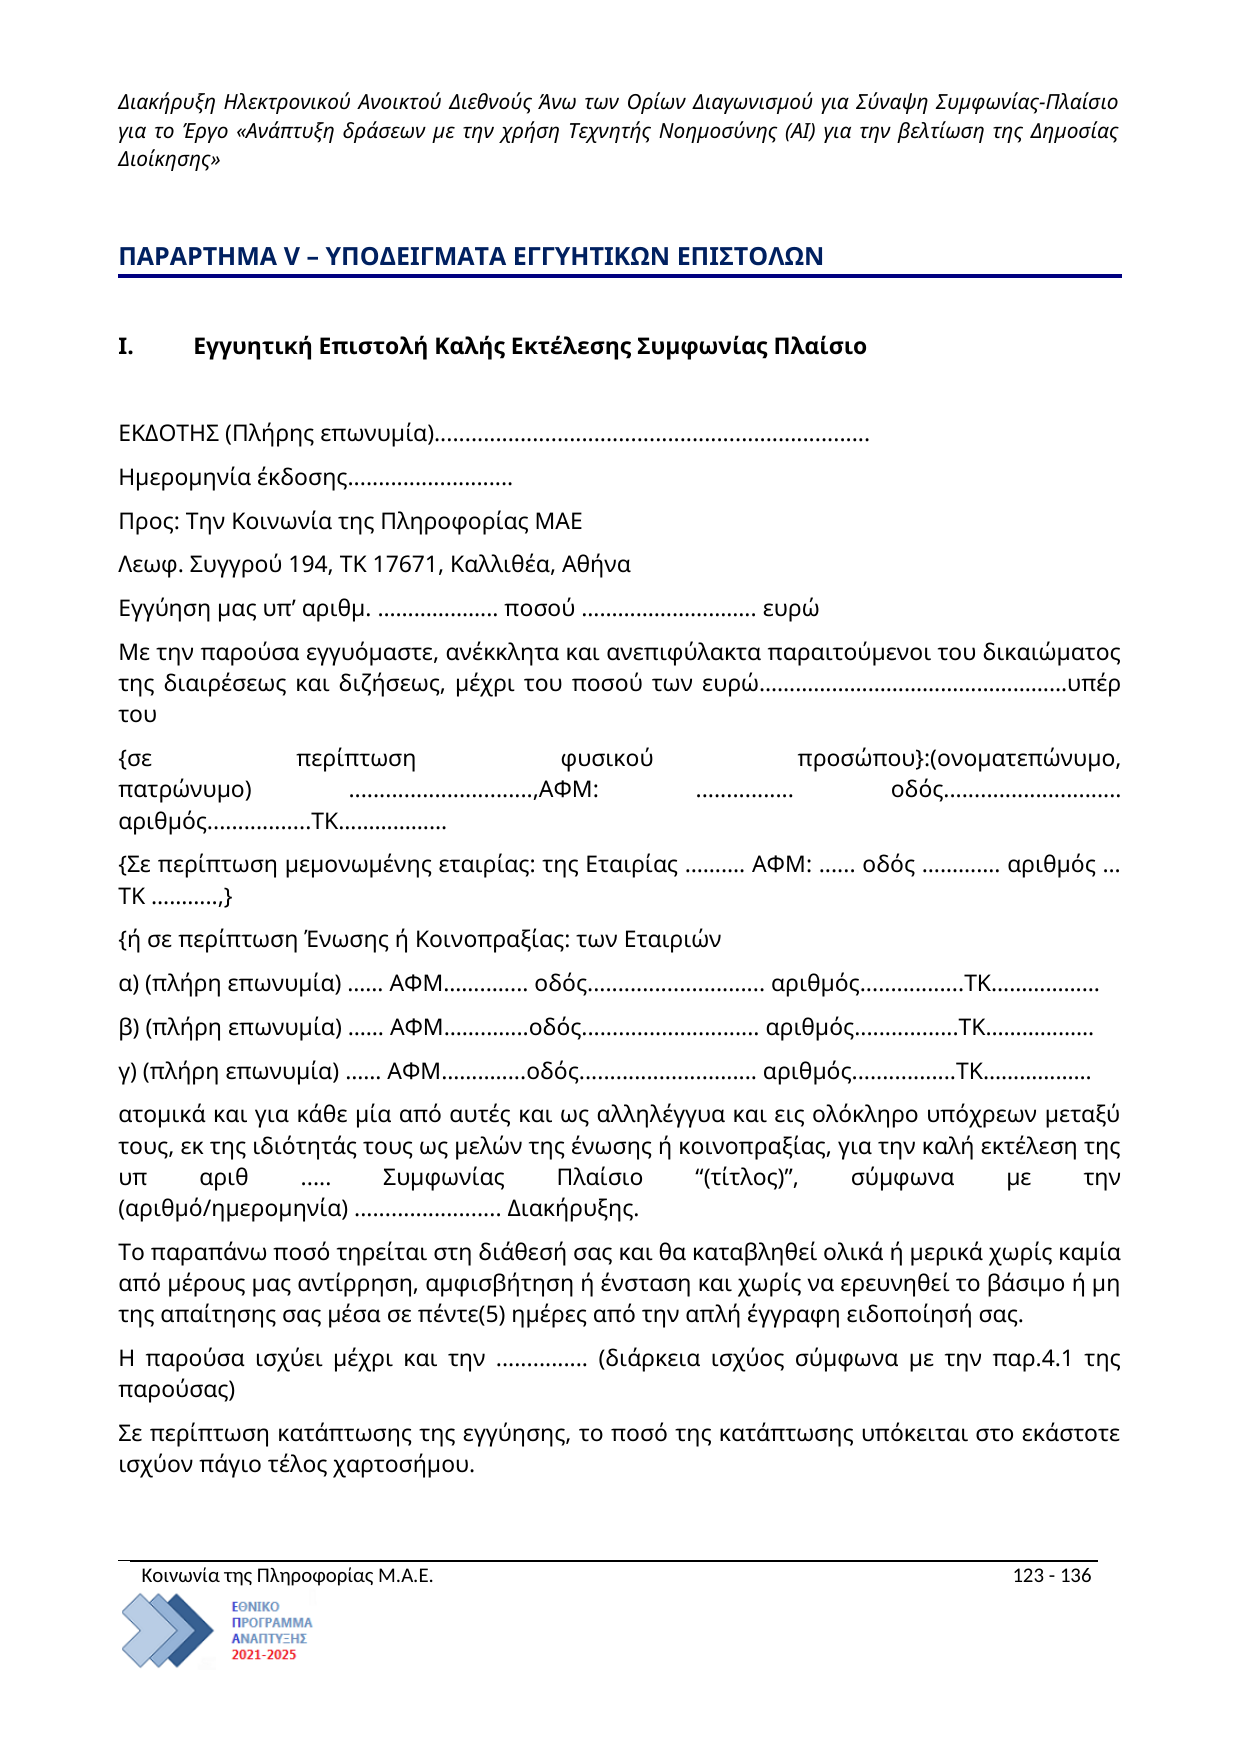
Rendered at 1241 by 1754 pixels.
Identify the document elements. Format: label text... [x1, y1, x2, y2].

text Το παραπάνω ποσό τηρείται στη διάθεσή σας και θα καταβληθεί ολικά ή μερικά χωρίς καμία από μέρους μας αντίρρηση, αμφισβήτηση ή ένσταση και χωρίς να ερευνηθεί το βάσιμο ή μη της απαίτησης σας μέσα σε πέντε(5) ημέρες από την απλή έγγραφη ειδοποίησή σας. [118, 1236, 1122, 1330]
text Προς: Την Κοινωνία της Πληροφορίας ΜΑΕ [118, 505, 1122, 536]
text γ) (πλήρη επωνυμία) …… ΑΦΜ…….…....οδός............................. αριθμός.................ΤΚ……………… [118, 1055, 1122, 1086]
text Με την παρούσα εγγυόμαστε, ανέκκλητα και ανεπιφύλακτα παραιτούμενοι του δικαιώματος της διαιρέσεως και διζήσεως, μέχρι του ποσού των ευρώ……………………………………………υπέρ του [118, 636, 1122, 730]
text Εγγύηση μας υπ’ αριθμ. ……………….. ποσού ………………….……. ευρώ [118, 592, 1122, 623]
text {σε περίπτωση φυσικού προσώπου}:(ονοματεπώνυμο, πατρώνυμο) ..............................,ΑΦΜ: ................ οδός............................. αριθμός.................ΤΚ……………… [118, 742, 1122, 836]
text {ή σε περίπτωση Ένωσης ή Κοινοπραξίας: των Εταιριών [118, 923, 1122, 955]
text ΕΚΔΟΤΗΣ (Πλήρης επωνυμία)....................................................................... [118, 417, 1122, 448]
text Η παρούσα ισχύει μέχρι και την ............... (διάρκεια ισχύος σύμφωνα με την παρ.4.1 της παρούσας) [118, 1342, 1122, 1405]
text Σε περίπτωση κατάπτωσης της εγγύησης, το ποσό της κατάπτωσης υπόκειται στο εκάστοτε ισχύον πάγιο τέλος χαρτοσήμου. [118, 1417, 1122, 1480]
text Ημερομηνία έκδοσης........................... [118, 461, 1122, 492]
text {Σε περίπτωση μεμονωμένης εταιρίας: της Εταιρίας ………. ΑΦΜ: ...... οδός …………. αριθμός … ΤΚ ………..,} [118, 848, 1122, 911]
text ατομικά και για κάθε μία από αυτές και ως αλληλέγγυα και εις ολόκληρο υπόχρεων μεταξύ τους, εκ της ιδιότητάς τους ως μελών της ένωσης ή κοινοπραξίας, για την καλή εκτέλεση της υπ αριθ ..... Συμφωνίας Πλαίσιο “(τίτλος)”, σύμφωνα με την (αριθμό/ημερομηνία) ........................ Διακήρυξης. [118, 1098, 1122, 1223]
text β) (πλήρη επωνυμία) …… ΑΦΜ…….…....οδός............................. αριθμός.................ΤΚ……………… [118, 1011, 1122, 1042]
text I. Εγγυητική Επιστολή Καλής Εκτέλεσης Συμφωνίας Πλαίσιο [118, 330, 1122, 361]
text Λεωφ. Συγγρού 194, ΤΚ 17671, Καλλιθέα, Αθήνα [118, 548, 1122, 580]
subtitle ΠΑΡΑΡΤΗΜΑ V – ΥΠΟΔΕΙΓΜΑΤΑ ΕΓΓΥΗΤΙΚΩΝ ΕΠΙΣΤΟΛΩΝ [118, 238, 1122, 274]
text α) (πλήρη επωνυμία) …… ΑΦΜ…….….... οδός............................. αριθμός.................ΤΚ……………… [118, 967, 1122, 998]
